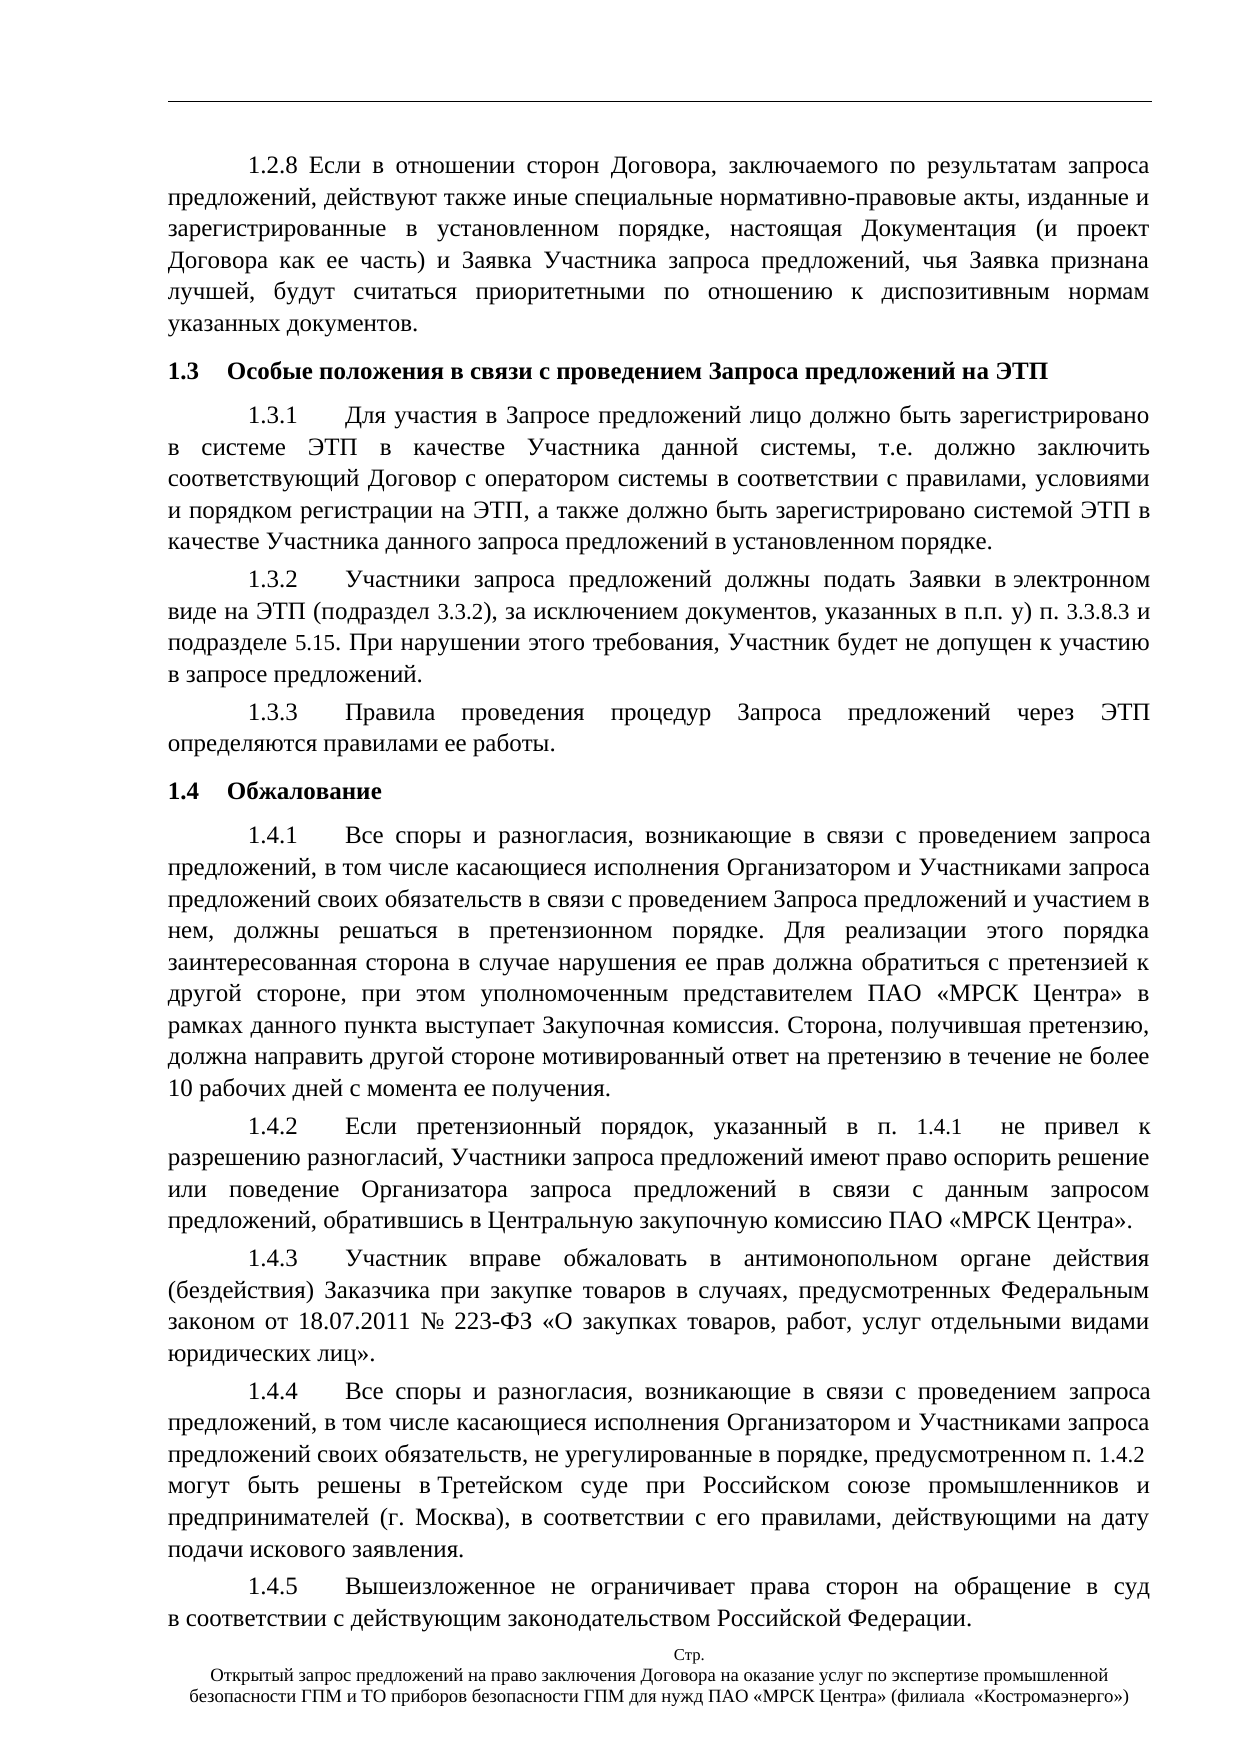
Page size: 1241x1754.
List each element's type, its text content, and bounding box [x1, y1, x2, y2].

list Все споры и разногласия, возникающие в связи с проведением запроса предложений, в том числе касающиеся исполнения Организатором и Участниками запроса предложений своих обязательств, не урегулированные в порядке, предусмотренном п. 1.4.2 могут быть решены в Третейском суде при Российском союзе промышленников и предпринимателей (г. Москва), в соответствии с его правилами, действующими на дату подачи искового заявления. [168, 1376, 1150, 1562]
list Вышеизложенное не ограничивает права сторон на обращение в суд в соответствии с действующим законодательством Российской Федерации. [168, 1571, 1150, 1632]
list Для участия в Запросе предложений лицо должно быть зарегистрировано в системе ЭТП в качестве Участника данной системы, т.е. должно заключить соответствующий Договор с оператором системы в соответствии с правилами, условиями и порядком регистрации на ЭТП, а также должно быть зарегистрировано системой ЭТП в качестве Участника данного запроса предложений в установленном порядке. [168, 400, 1150, 555]
list Если в отношении сторон Договора, заключаемого по результатам запроса предложений, действуют также иные специальные нормативно-правовые акты, изданные и зарегистрированные в установленном порядке, настоящая Документация (и проект Договора как ее часть) и Заявка Участника запроса предложений, чья Заявка признана лучшей, будут считаться приоритетными по отношению к диспозитивным нормам указанных документов. [168, 150, 1150, 337]
list Все споры и разногласия, возникающие в связи с проведением запроса предложений, в том числе касающиеся исполнения Организатором и Участниками запроса предложений своих обязательств в связи с проведением Запроса предложений и участием в нем, должны решаться в претензионном порядке. Для реализации этого порядка заинтересованная сторона в случае нарушения ее прав должна обратиться с претензией к другой стороне, при этом уполномоченным представителем ПАО «МРСК Центра» в рамках данного пункта выступает Закупочная комиссия. Сторона, получившая претензию, должна направить другой стороне мотивированный ответ на претензию в течение не более 10 рабочих дней с момента ее получения. [168, 821, 1150, 1102]
subtitle Обжалование [168, 776, 1152, 805]
subtitle Особые положения в связи с проведением Запроса предложений на ЭТП [168, 356, 1152, 385]
list Если претензионный порядок, указанный в п. 1.4.1 не привел к разрешению разногласий, Участники запроса предложений имеют право оспорить решение или поведение Организатора запроса предложений в связи с данным запросом предложений, обратившись в Центральную закупочную комиссию ПАО «МРСК Центра». [168, 1111, 1150, 1234]
list Участник вправе обжаловать в антимонопольном органе действия (бездействия) Заказчика при закупке товаров в случаях, предусмотренных Федеральным законом от 18.07.2011 № 223-ФЗ «О закупках товаров, работ, услуг отдельными видами юридических лиц». [168, 1243, 1150, 1367]
list Участники запроса предложений должны подать Заявки в электронном виде на ЭТП (подраздел 3.3.2), за исключением документов, указанных в п.п. у) п. 3.3.8.3 и подразделе 5.15. При нарушении этого требования, Участник будет не допущен к участию в запросе предложений. [168, 564, 1150, 688]
list Правила проведения процедур Запроса предложений через ЭТП определяются правилами ее работы. [168, 697, 1150, 757]
